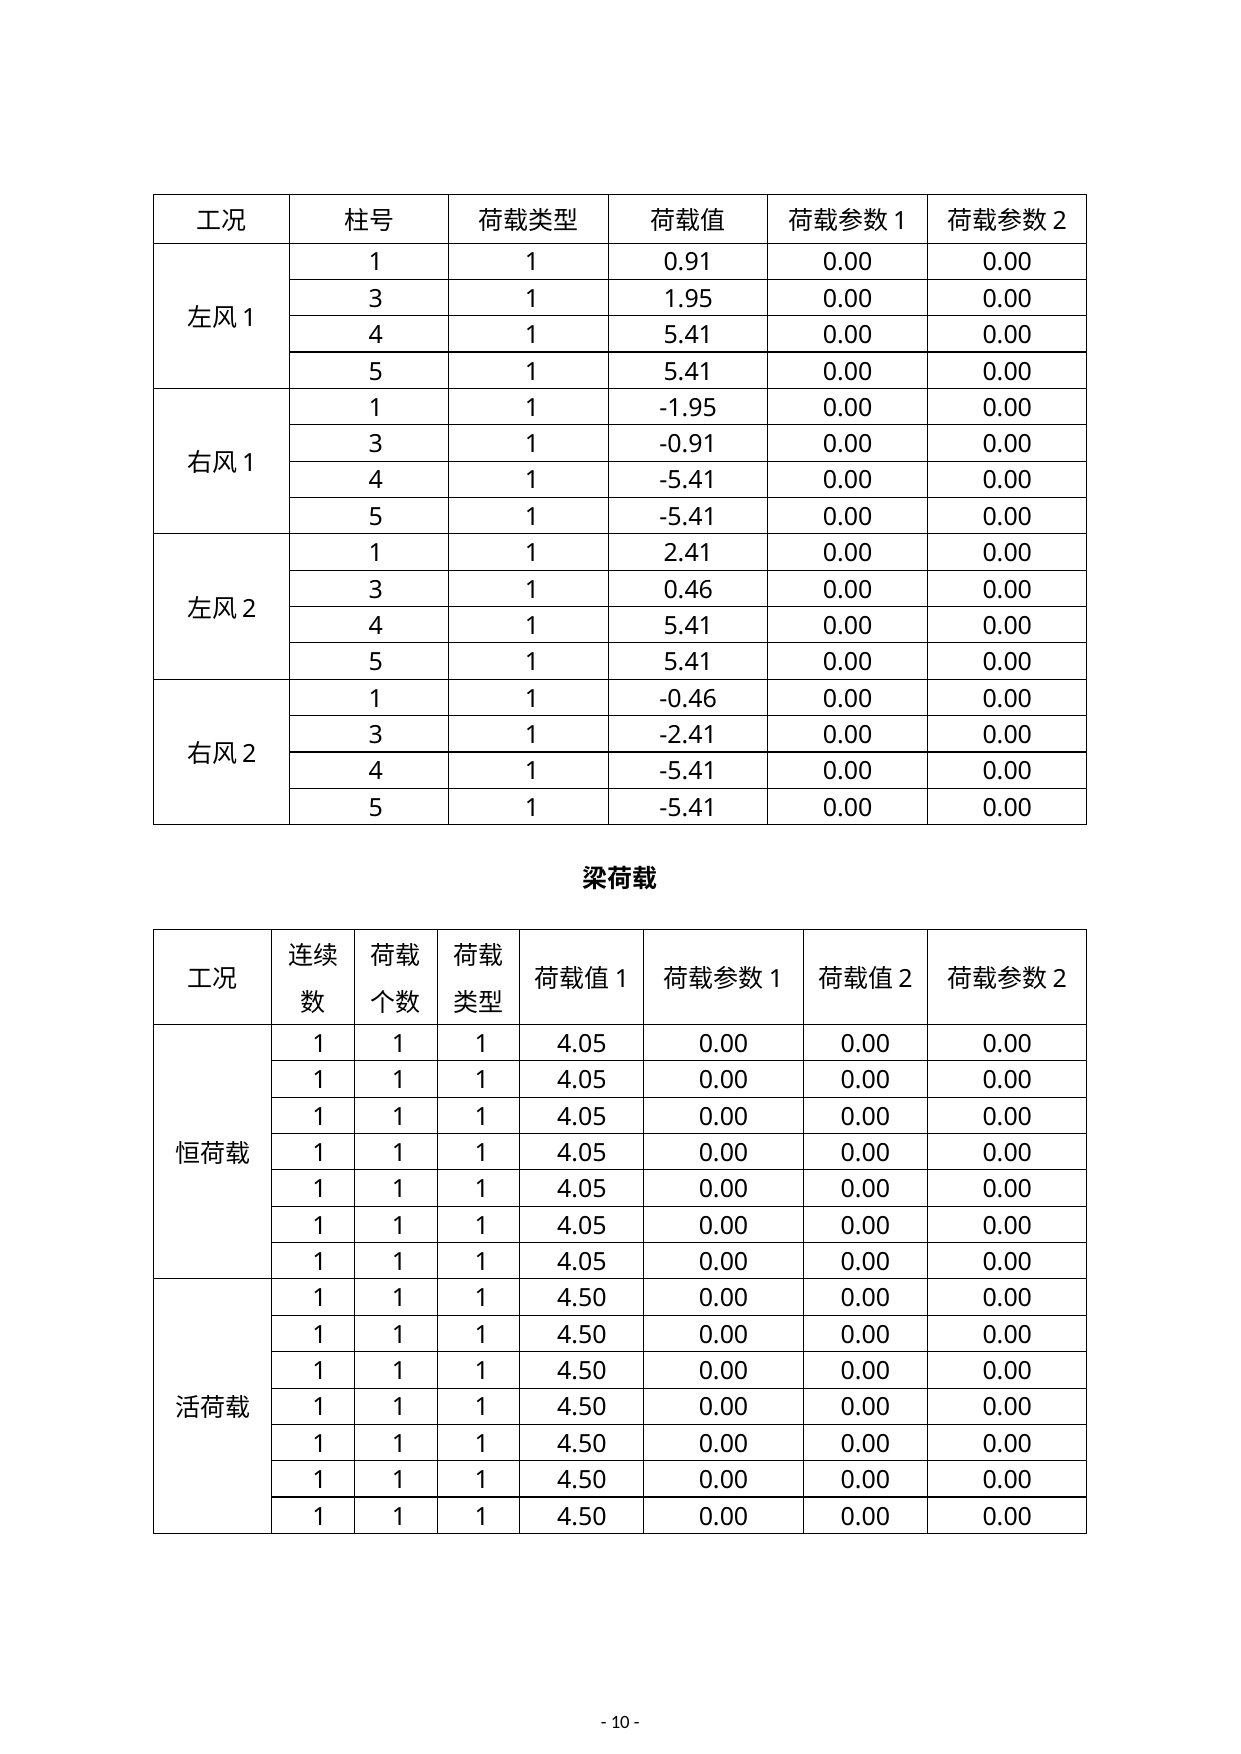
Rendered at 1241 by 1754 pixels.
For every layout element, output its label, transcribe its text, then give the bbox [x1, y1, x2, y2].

table_cell 0.00 [804, 1170, 927, 1206]
table_cell 4.50 [520, 1425, 643, 1460]
table_cell 4 [290, 316, 448, 351]
table_cell 4.50 [520, 1352, 643, 1387]
table_cell 0.00 [804, 1243, 927, 1278]
table_cell 0.00 [928, 1461, 1086, 1496]
table_cell 0.00 [768, 462, 927, 497]
table_header 荷载类型 [449, 195, 608, 242]
table_cell 活荷载 [154, 1279, 271, 1533]
table_cell 1 [449, 280, 608, 315]
table_cell 1 [449, 244, 608, 279]
table_cell 0.00 [768, 789, 927, 824]
table_cell 0.00 [928, 1170, 1086, 1206]
table_cell -0.91 [609, 425, 767, 461]
table_cell 1 [449, 789, 608, 824]
table_cell 1 [449, 753, 608, 788]
table_cell 1 [272, 1170, 354, 1206]
table_cell 1.95 [609, 280, 767, 315]
table_cell 1 [290, 534, 448, 569]
table_cell 1 [449, 498, 608, 533]
table_cell 1 [355, 1461, 437, 1496]
table_cell 4.05 [520, 1134, 643, 1169]
table_cell 0.00 [928, 753, 1086, 788]
table_cell 0.00 [644, 1061, 803, 1097]
table_cell 0.00 [928, 571, 1086, 606]
table_cell 0.00 [644, 1243, 803, 1278]
table_cell 0.00 [928, 389, 1086, 424]
table_cell 0.00 [928, 607, 1086, 642]
table_cell 4.50 [520, 1316, 643, 1351]
table_cell 4.05 [520, 1061, 643, 1097]
table_cell 0.00 [768, 280, 927, 315]
table_cell -5.41 [609, 789, 767, 824]
table_cell 0.00 [768, 643, 927, 679]
table_cell 0.00 [644, 1461, 803, 1496]
table_cell 1 [449, 462, 608, 497]
table_cell 0.00 [768, 753, 927, 788]
table_cell 0.00 [928, 244, 1086, 279]
table_cell 1 [438, 1279, 519, 1315]
table_cell 0.00 [768, 353, 927, 388]
table_cell 4.50 [520, 1389, 643, 1424]
table_cell 0.00 [928, 1316, 1086, 1351]
table_cell 1 [449, 680, 608, 715]
table_cell -2.41 [609, 716, 767, 751]
table_cell 1 [438, 1461, 519, 1496]
table_cell 1 [355, 1243, 437, 1278]
table_cell 4 [290, 462, 448, 497]
text 梁荷载 [148, 853, 1093, 900]
table_cell 右风2 [154, 680, 289, 824]
table_cell -5.41 [609, 498, 767, 533]
table_cell 0.00 [804, 1207, 927, 1242]
table_cell 1 [449, 425, 608, 461]
table_cell 1 [449, 316, 608, 351]
table_cell 1 [355, 1498, 437, 1533]
table_cell 5 [290, 498, 448, 533]
table_cell 3 [290, 716, 448, 751]
table_cell 0.00 [804, 1279, 927, 1315]
table_cell 4.50 [520, 1461, 643, 1496]
table_cell 1 [438, 1243, 519, 1278]
table_cell 0.00 [804, 1134, 927, 1169]
table_cell 1 [438, 1025, 519, 1060]
table_cell -5.41 [609, 753, 767, 788]
table_cell 1 [272, 1061, 354, 1097]
table_cell 1 [272, 1425, 354, 1460]
table_cell 4.05 [520, 1025, 643, 1060]
table_cell 0.00 [804, 1461, 927, 1496]
table_cell 0.00 [768, 607, 927, 642]
table_cell 4.50 [520, 1498, 643, 1533]
table_cell -1.95 [609, 389, 767, 424]
table_cell 1 [290, 244, 448, 279]
table_cell 3 [290, 425, 448, 461]
table_cell 0.00 [928, 1134, 1086, 1169]
table_cell 0.00 [768, 498, 927, 533]
table_cell 1 [272, 1098, 354, 1133]
table_cell 左风2 [154, 534, 289, 679]
table_cell 0.00 [804, 1498, 927, 1533]
table_cell 0.00 [928, 1061, 1086, 1097]
table_cell 1 [438, 1170, 519, 1206]
table_cell 2.41 [609, 534, 767, 569]
table_cell 1 [272, 1461, 354, 1496]
table_cell 左风1 [154, 244, 289, 388]
table_cell 1 [438, 1207, 519, 1242]
table_cell 0.00 [928, 1389, 1086, 1424]
table_cell 1 [272, 1207, 354, 1242]
table_header 荷载值 [609, 195, 767, 242]
table_cell 0.00 [804, 1352, 927, 1387]
table_cell 5.41 [609, 353, 767, 388]
table_cell 0.00 [644, 1279, 803, 1315]
table_cell 0.00 [644, 1098, 803, 1133]
table_cell 3 [290, 280, 448, 315]
table_cell 4.50 [520, 1279, 643, 1315]
table_cell 4.05 [520, 1098, 643, 1133]
table_cell 0.00 [928, 1025, 1086, 1060]
table_cell 1 [355, 1061, 437, 1097]
table_header 荷载个数 [355, 930, 437, 1024]
table_cell 0.00 [928, 1243, 1086, 1278]
table_header 柱号 [290, 195, 448, 242]
table_cell 0.00 [644, 1316, 803, 1351]
table_cell 0.00 [768, 316, 927, 351]
table_cell 0.00 [768, 716, 927, 751]
table_cell 0.00 [768, 680, 927, 715]
table_cell 4 [290, 753, 448, 788]
table_cell 0.00 [644, 1134, 803, 1169]
table_cell 0.00 [928, 1425, 1086, 1460]
table_cell 0.00 [644, 1389, 803, 1424]
table_cell 1 [355, 1134, 437, 1169]
table_cell 0.00 [928, 462, 1086, 497]
table_cell 0.00 [928, 316, 1086, 351]
table_cell 4.05 [520, 1170, 643, 1206]
table_cell 1 [272, 1243, 354, 1278]
table_cell 1 [438, 1352, 519, 1387]
table_cell 1 [290, 680, 448, 715]
table_header 工况 [154, 930, 271, 1024]
table_header 荷载参数1 [768, 195, 927, 242]
table_cell 4.05 [520, 1207, 643, 1242]
table_cell 1 [355, 1170, 437, 1206]
table_cell 5.41 [609, 316, 767, 351]
table_cell 0.00 [768, 425, 927, 461]
table_cell 1 [355, 1098, 437, 1133]
table_cell 0.00 [768, 244, 927, 279]
table_cell 0.00 [804, 1025, 927, 1060]
table_cell 5 [290, 789, 448, 824]
table_cell 0.46 [609, 571, 767, 606]
table_cell 4.05 [520, 1243, 643, 1278]
table_cell 0.00 [804, 1098, 927, 1133]
table_cell 5.41 [609, 643, 767, 679]
table_cell 1 [438, 1134, 519, 1169]
table_cell 1 [449, 607, 608, 642]
table_cell 1 [355, 1352, 437, 1387]
table_header 连续数 [272, 930, 354, 1024]
table_header 荷载值1 [520, 930, 643, 1024]
table_cell 0.00 [768, 571, 927, 606]
table_cell 0.00 [928, 1098, 1086, 1133]
table_cell 1 [272, 1134, 354, 1169]
table_cell 1 [355, 1425, 437, 1460]
table_cell 0.00 [644, 1025, 803, 1060]
table_cell 1 [355, 1279, 437, 1315]
table_cell 1 [438, 1389, 519, 1424]
table_cell 1 [272, 1352, 354, 1387]
table_cell 0.00 [928, 534, 1086, 569]
table_cell 1 [449, 716, 608, 751]
table_cell 0.00 [928, 1352, 1086, 1387]
table_cell 1 [438, 1498, 519, 1533]
table_cell 0.00 [804, 1389, 927, 1424]
table_cell 1 [449, 571, 608, 606]
table_header 荷载参数2 [928, 195, 1086, 242]
table_cell 1 [438, 1425, 519, 1460]
table_cell 0.00 [928, 353, 1086, 388]
table_cell 0.00 [928, 498, 1086, 533]
table_cell 0.00 [928, 680, 1086, 715]
table_header 荷载值2 [804, 930, 927, 1024]
table_cell 1 [272, 1316, 354, 1351]
table_cell 1 [272, 1279, 354, 1315]
table_cell 恒荷载 [154, 1025, 271, 1278]
table_cell 1 [355, 1316, 437, 1351]
table_cell 0.00 [644, 1352, 803, 1387]
table_cell 1 [272, 1389, 354, 1424]
table_cell 1 [438, 1061, 519, 1097]
table_cell 1 [449, 643, 608, 679]
table_cell 0.00 [644, 1498, 803, 1533]
table_header 工况 [154, 195, 289, 242]
table_cell 0.00 [928, 1279, 1086, 1315]
table_cell 1 [438, 1316, 519, 1351]
table_cell 0.00 [928, 789, 1086, 824]
table_cell 1 [355, 1207, 437, 1242]
table_cell 0.00 [928, 280, 1086, 315]
table_cell 0.00 [804, 1316, 927, 1351]
table_cell 0.00 [644, 1170, 803, 1206]
table_header 荷载类型 [438, 930, 519, 1024]
table_cell 5.41 [609, 607, 767, 642]
table_cell 0.00 [644, 1425, 803, 1460]
table_cell 1 [272, 1025, 354, 1060]
table_cell 0.00 [768, 534, 927, 569]
table_header 荷载参数2 [928, 930, 1086, 1024]
table_cell 5 [290, 353, 448, 388]
table_cell 1 [355, 1389, 437, 1424]
table_cell 0.00 [928, 1498, 1086, 1533]
table_cell -0.46 [609, 680, 767, 715]
table_cell 0.00 [928, 425, 1086, 461]
table_cell 0.00 [928, 716, 1086, 751]
table_cell 1 [449, 389, 608, 424]
table_cell 0.91 [609, 244, 767, 279]
table_cell 1 [449, 534, 608, 569]
table_cell 1 [290, 389, 448, 424]
table_cell 0.00 [804, 1425, 927, 1460]
table_cell -5.41 [609, 462, 767, 497]
table_header 荷载参数1 [644, 930, 803, 1024]
table_cell 0.00 [768, 389, 927, 424]
table_cell 0.00 [644, 1207, 803, 1242]
table_cell 1 [355, 1025, 437, 1060]
table_cell 1 [449, 353, 608, 388]
table_cell 1 [438, 1098, 519, 1133]
table_cell 1 [272, 1498, 354, 1533]
table_cell 0.00 [928, 1207, 1086, 1242]
table_cell 4 [290, 607, 448, 642]
table_cell 5 [290, 643, 448, 679]
table_cell 0.00 [804, 1061, 927, 1097]
table_cell 0.00 [928, 643, 1086, 679]
table_cell 3 [290, 571, 448, 606]
table_cell 右风1 [154, 389, 289, 533]
